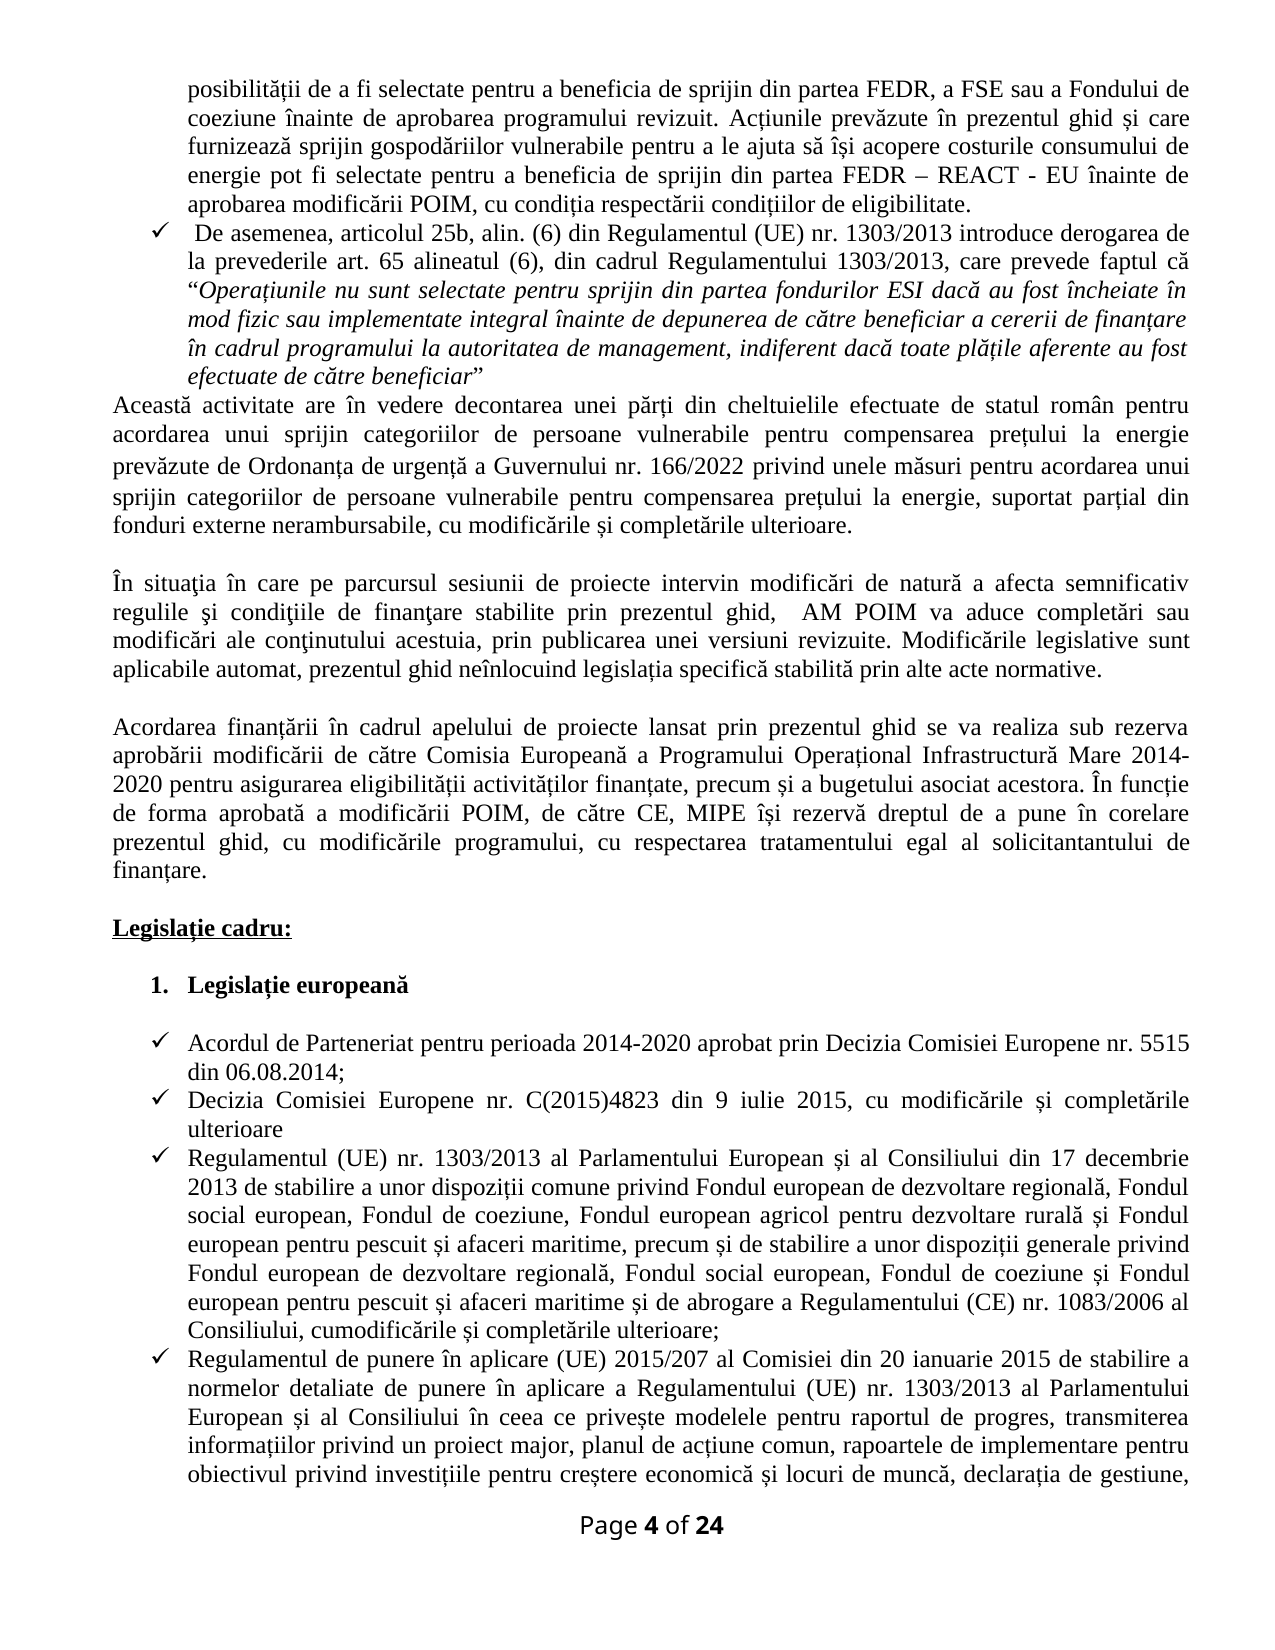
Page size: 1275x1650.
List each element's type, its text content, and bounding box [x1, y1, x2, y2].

list Legislație europeană [150, 970, 1191, 999]
list Regulamentul (UE) nr. 1303/2013 al Parlamentului European și al Consiliului din 17 decembrie 2013 de stabilire a unor dispoziții comune privind Fondul european de dezvoltare regională, Fondul social european, Fondul de coeziune, Fondul european agricol pentru dezvoltare rurală și Fondul european pentru pescuit și afaceri maritime, precum și de stabilire a unor dispoziții generale privind Fondul european de dezvoltare regională, Fondul social european, Fondul de coeziune și Fondul european pentru pescuit și afaceri maritime și de abrogare a Regulamentului (CE) nr. 1083/2006 al Consiliului, cumodificările și completările ulterioare; [150, 1143, 1191, 1344]
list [150, 74, 1191, 218]
list Acordul de Parteneriat pentru perioada 2014-2020 aprobat prin Decizia Comisiei Europene nr. 5515 din 06.08.2014; [150, 1028, 1191, 1085]
text Această activitate are în vedere decontarea unei părți din cheltuielile efectuate de statul român pentru acordarea unui sprijin categoriilor de persoane vulnerabile pentru compensarea prețului la energie prevăzute de Ordonanța de urgență a Guvernului nr. 166/2022 privind unele măsuri pentru acordarea unui sprijin categoriilor de persoane vulnerabile pentru compensarea prețului la energie, suportat parțial din fonduri externe nerambursabile, cu modificările și completările ulterioare. [112, 390, 1191, 539]
text Acordarea finanțării în cadrul apelului de proiecte lansat prin prezentul ghid se va realiza sub rezerva aprobării modificării de către Comisia Europeană a Programului Operațional Infrastructură Mare 2014-2020 pentru asigurarea eligibilității activităților finanțate, precum și a bugetului asociat acestora. În funcție de forma aprobată a modificării POIM, de către CE, MIPE își rezervă dreptul de a pune în corelare prezentul ghid, cu modificările programului, cu respectarea tratamentului egal al solicitantantului de finanțare. [112, 712, 1191, 884]
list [150, 1344, 1191, 1488]
text Legislație cadru: [112, 913, 1191, 942]
text În situaţia în care pe parcursul sesiunii de proiecte intervin modificări de natură a afecta semnificativ regulile şi condiţiile de finanţare stabilite prin prezentul ghid, AM POIM va aduce completări sau modificări ale conţinutului acestuia, prin publicarea unei versiuni revizuite. Modificările legislative sunt aplicabile automat, prezentul ghid neînlocuind legislația specifică stabilită prin alte acte normative. [112, 568, 1191, 683]
list De asemenea, articolul 25b, alin. (6) din Regulamentul (UE) nr. 1303/2013 introduce derogarea de la prevederile art. 65 alineatul (6), din cadrul Regulamentului 1303/2013, care prevede faptul că “Operațiunile nu sunt selectate pentru sprijin din partea fondurilor ESI dacă au fost încheiate în mod fizic sau implementate integral înainte de depunerea de către beneficiar a cererii de finanțare în cadrul programului la autoritatea de management, indiferent dacă toate plățile aferente au fost efectuate de către beneficiar” [150, 218, 1191, 390]
list Decizia Comisiei Europene nr. C(2015)4823 din 9 iulie 2015, cu modificările și completările ulterioare [150, 1085, 1191, 1143]
